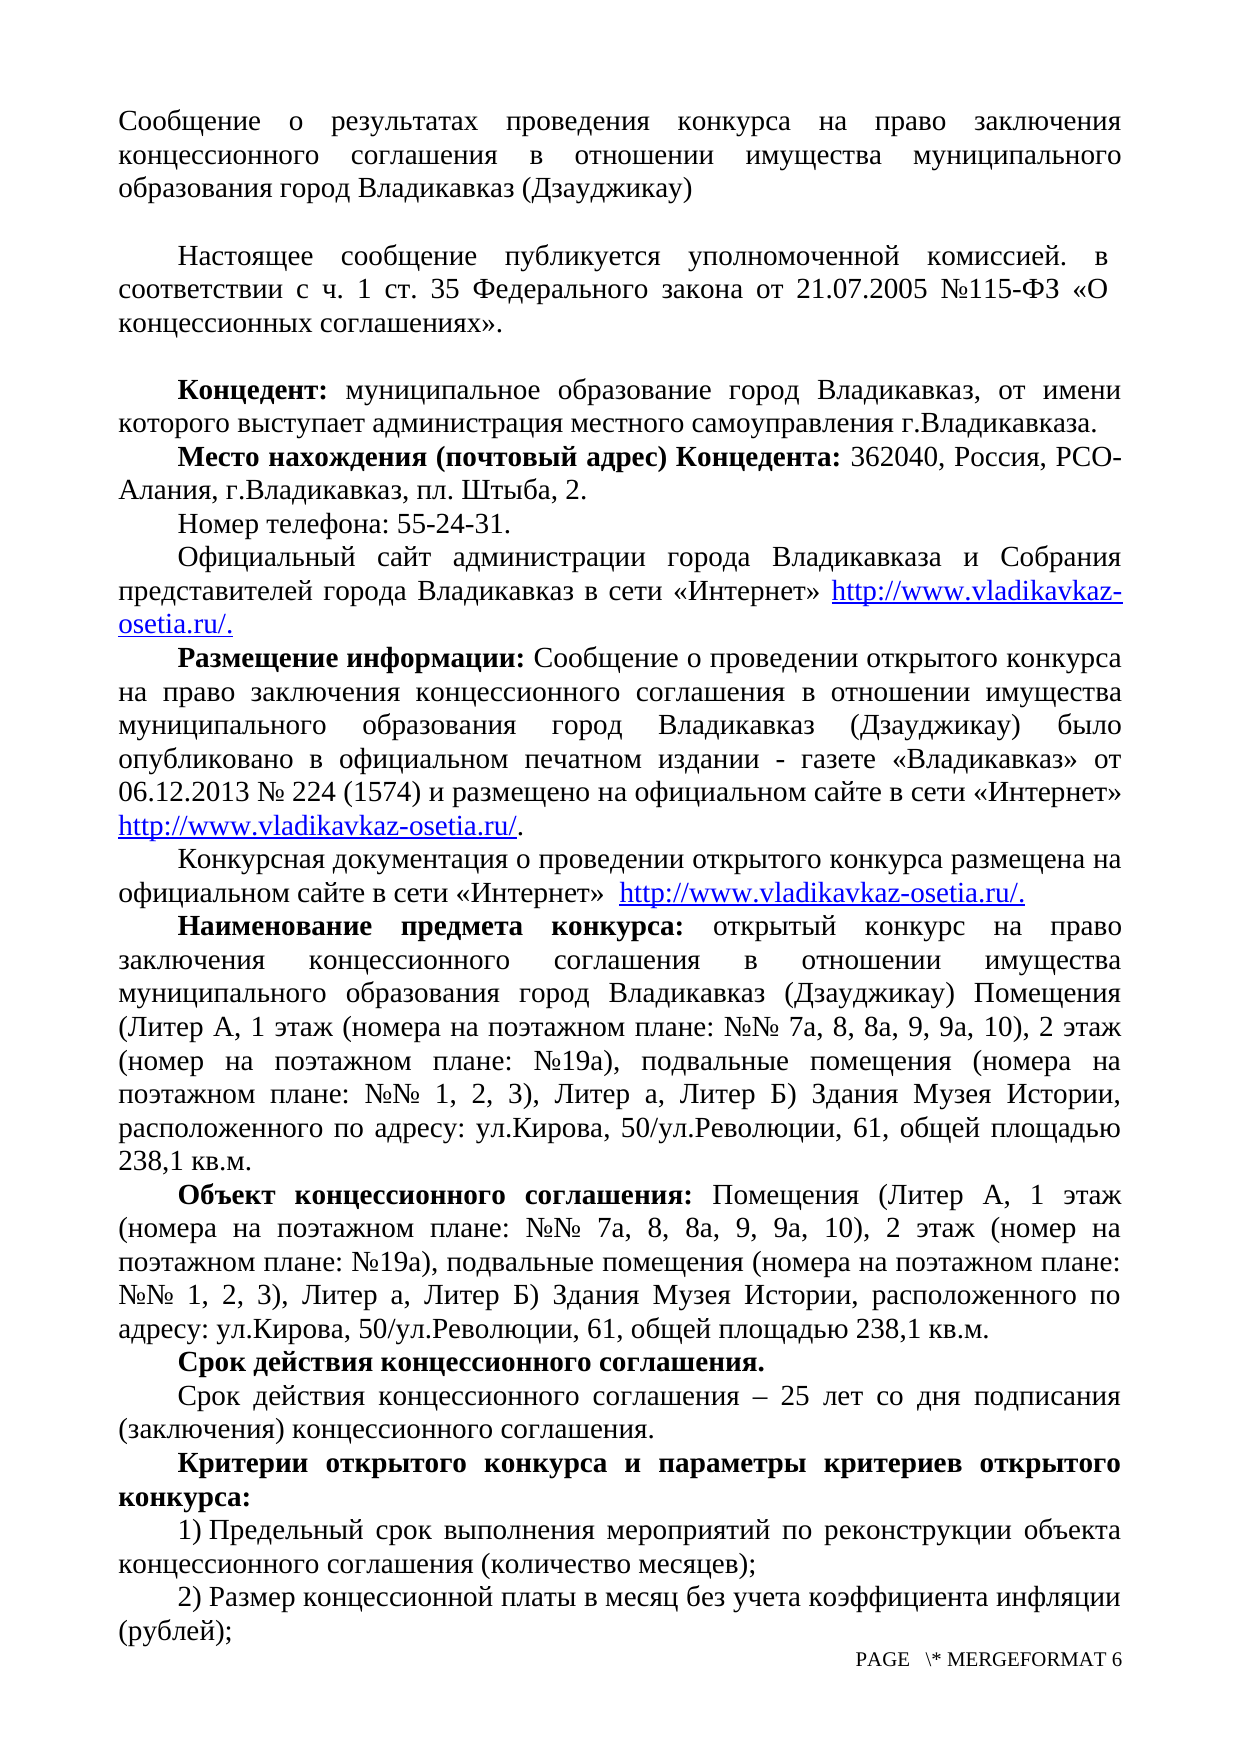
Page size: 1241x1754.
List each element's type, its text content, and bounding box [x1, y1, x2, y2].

text 2) Размер концессионной платы в месяц без учета коэффициента инфляции (рублей); [118, 1579, 1122, 1646]
text Критерии открытого конкурса и параметры критериев открытого конкурса: [118, 1445, 1122, 1512]
text 1) Предельный срок выполнения мероприятий по реконструкции объекта концессионного соглашения (количество месяцев); [118, 1512, 1122, 1579]
text Конкурсная документация о проведении открытого конкурса размещена на официальном сайте в сети «Интернет» http://www.vladikavkaz-osetia.ru/. [118, 841, 1122, 908]
text Срок действия концессионного соглашения. [118, 1344, 1122, 1378]
text Срок действия концессионного соглашения – 25 лет со дня подписания (заключения) концессионного соглашения. [118, 1378, 1122, 1445]
text Наименование предмета конкурса: открытый конкурс на право заключения концессионного соглашения в отношении имущества муниципального образования город Владикавказ (Дзауджикау) Помещения (Литер А, 1 этаж (номера на поэтажном плане: №№ 7а, 8, 8а, 9, 9а, 10), 2 этаж (номер на поэтажном плане: №19а), подвальные помещения (номера на поэтажном плане: №№ 1, 2, 3), Литер а, Литер Б) Здания Музея Истории, расположенного по адресу: ул.Кирова, 50/ул.Революции, 61, общей площадью 238,1 кв.м. [118, 908, 1122, 1177]
text Настоящее сообщение публикуется уполномоченной комиссией. в соответствии с ч. 1 ст. 35 Федерального закона от 21.07.2005 №115-ФЗ «О концессионных соглашениях». [118, 238, 1109, 338]
text Концедент: муниципальное образование город Владикавказ, от имени которого выступает администрация местного самоуправления г.Владикавказа. [118, 372, 1122, 439]
text Место нахождения (почтовый адрес) Концедента: 362040, Россия, РСО-Алания, г.Владикавказ, пл. Штыба, 2. [118, 439, 1122, 506]
text Размещение информации: Сообщение о проведении открытого конкурса на право заключения концессионного соглашения в отношении имущества муниципального образования город Владикавказ (Дзауджикау) было опубликовано в официальном печатном издании - газете «Владикавказ» от 06.12.2013 № 224 (1574) и размещено на официальном сайте в сети «Интернет» http://www.vladikavkaz-osetia.ru/. [118, 640, 1122, 841]
text Номер телефона: 55-24-31. [118, 506, 1122, 539]
text Объект концессионного соглашения: Помещения (Литер А, 1 этаж (номера на поэтажном плане: №№ 7а, 8, 8а, 9, 9а, 10), 2 этаж (номер на поэтажном плане: №19а), подвальные помещения (номера на поэтажном плане: №№ 1, 2, 3), Литер а, Литер Б) Здания Музея Истории, расположенного по адресу: ул.Кирова, 50/ул.Революции, 61, общей площадью 238,1 кв.м. [118, 1177, 1122, 1344]
text Официальный сайт администрации города Владикавказа и Собрания представителей города Владикавказ в сети «Интернет» http://www.vladikavkaz-osetia.ru/. [118, 539, 1122, 640]
text Сообщение о результатах проведения конкурса на право заключения концессионного соглашения в отношении имущества муниципального образования город Владикавказ (Дзауджикау) [118, 103, 1122, 204]
